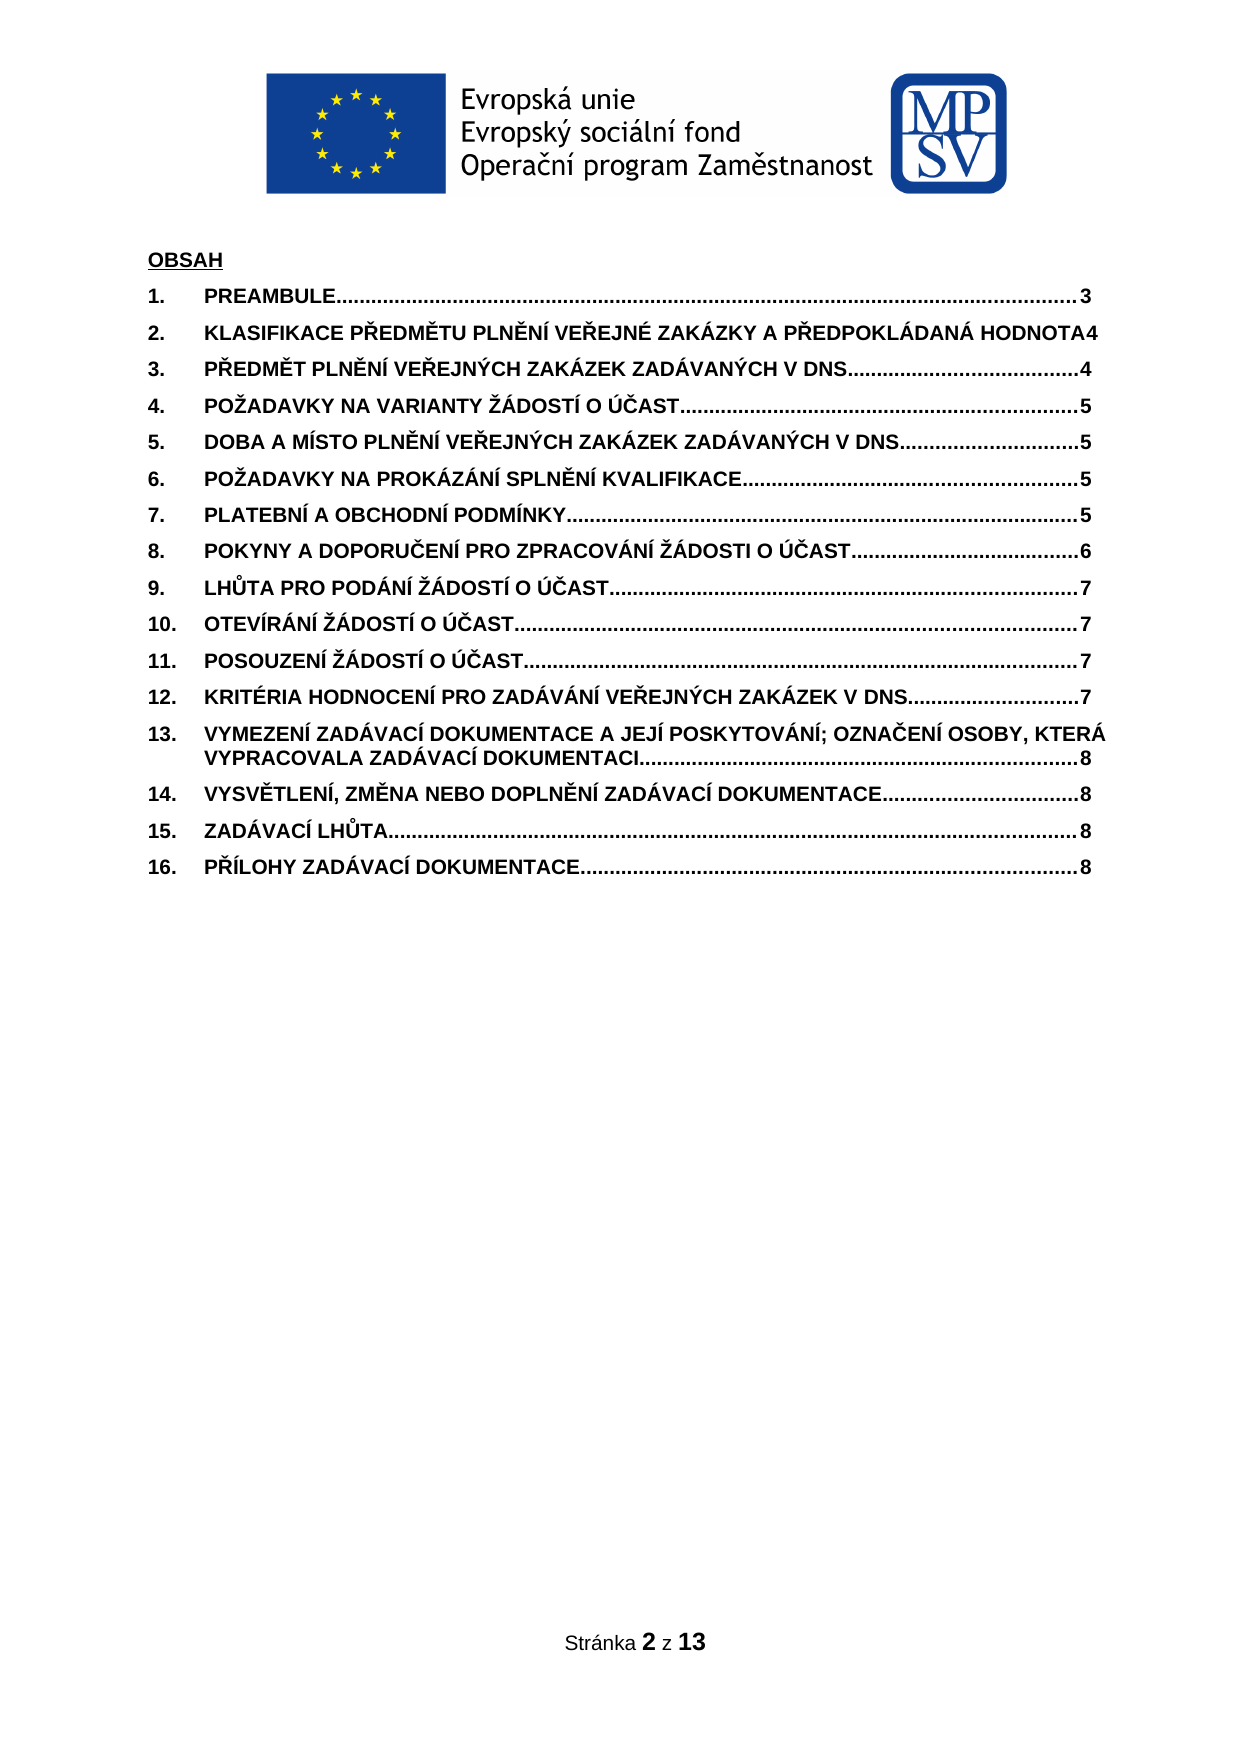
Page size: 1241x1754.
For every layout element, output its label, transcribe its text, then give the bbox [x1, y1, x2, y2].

text 3. Předmět plnění veřejných zakázek zadávaných v DNS 4 [148, 357, 1122, 381]
text 6. POŽADAVKY NA PROKÁZÁNÍ SPLNĚNÍ KVALIFIKACE 5 [148, 466, 1122, 490]
text OBSAH [148, 248, 1122, 272]
text 8. Pokyny a doporučení pro zpracování žádosti o účast 6 [148, 539, 1122, 563]
text 4. Požadavky na varianty žádostí o účast 5 [148, 393, 1122, 417]
text 14. vysvětlení, změna nebo doplnění zadávací dokumentace 8 [148, 782, 1122, 806]
text 12. kritéria HODNOCENÍ pro zadávání veřejných zakázek v DNS 7 [148, 685, 1122, 709]
text 2. Klasifikace předmětu plnění veřejné zakázky a předpokládaná hodnota 4 [148, 321, 1122, 344]
text 15. Zadávací lhůta 8 [148, 818, 1122, 842]
text 5. Doba a místo plnění veřejných zakázek zadávaných v DNS 5 [148, 430, 1122, 454]
text 9. Lhůta pro podání žádostí o účast 7 [148, 576, 1122, 600]
text 1. preambule 3 [148, 284, 1122, 308]
picture [263, 70, 1007, 197]
text 7. platební a Obchodní podmínky 5 [148, 503, 1122, 527]
text 13. VYMEZENÍ ZADÁVACÍ DOKUMENTACE A JEJÍ POSKYTOVÁNÍ; OZNAČENÍ OSOBY, KTERÁ VYPRACOVALA ZADÁVACÍ DOKUMENTACI 8 [148, 722, 1122, 769]
text 11. Posouzení žádostí o účast 7 [148, 649, 1122, 673]
text 16. PŘÍLOHY zadávací dokumentace 8 [148, 855, 1122, 879]
text 10. Otevírání žádostí o účast 7 [148, 612, 1122, 636]
